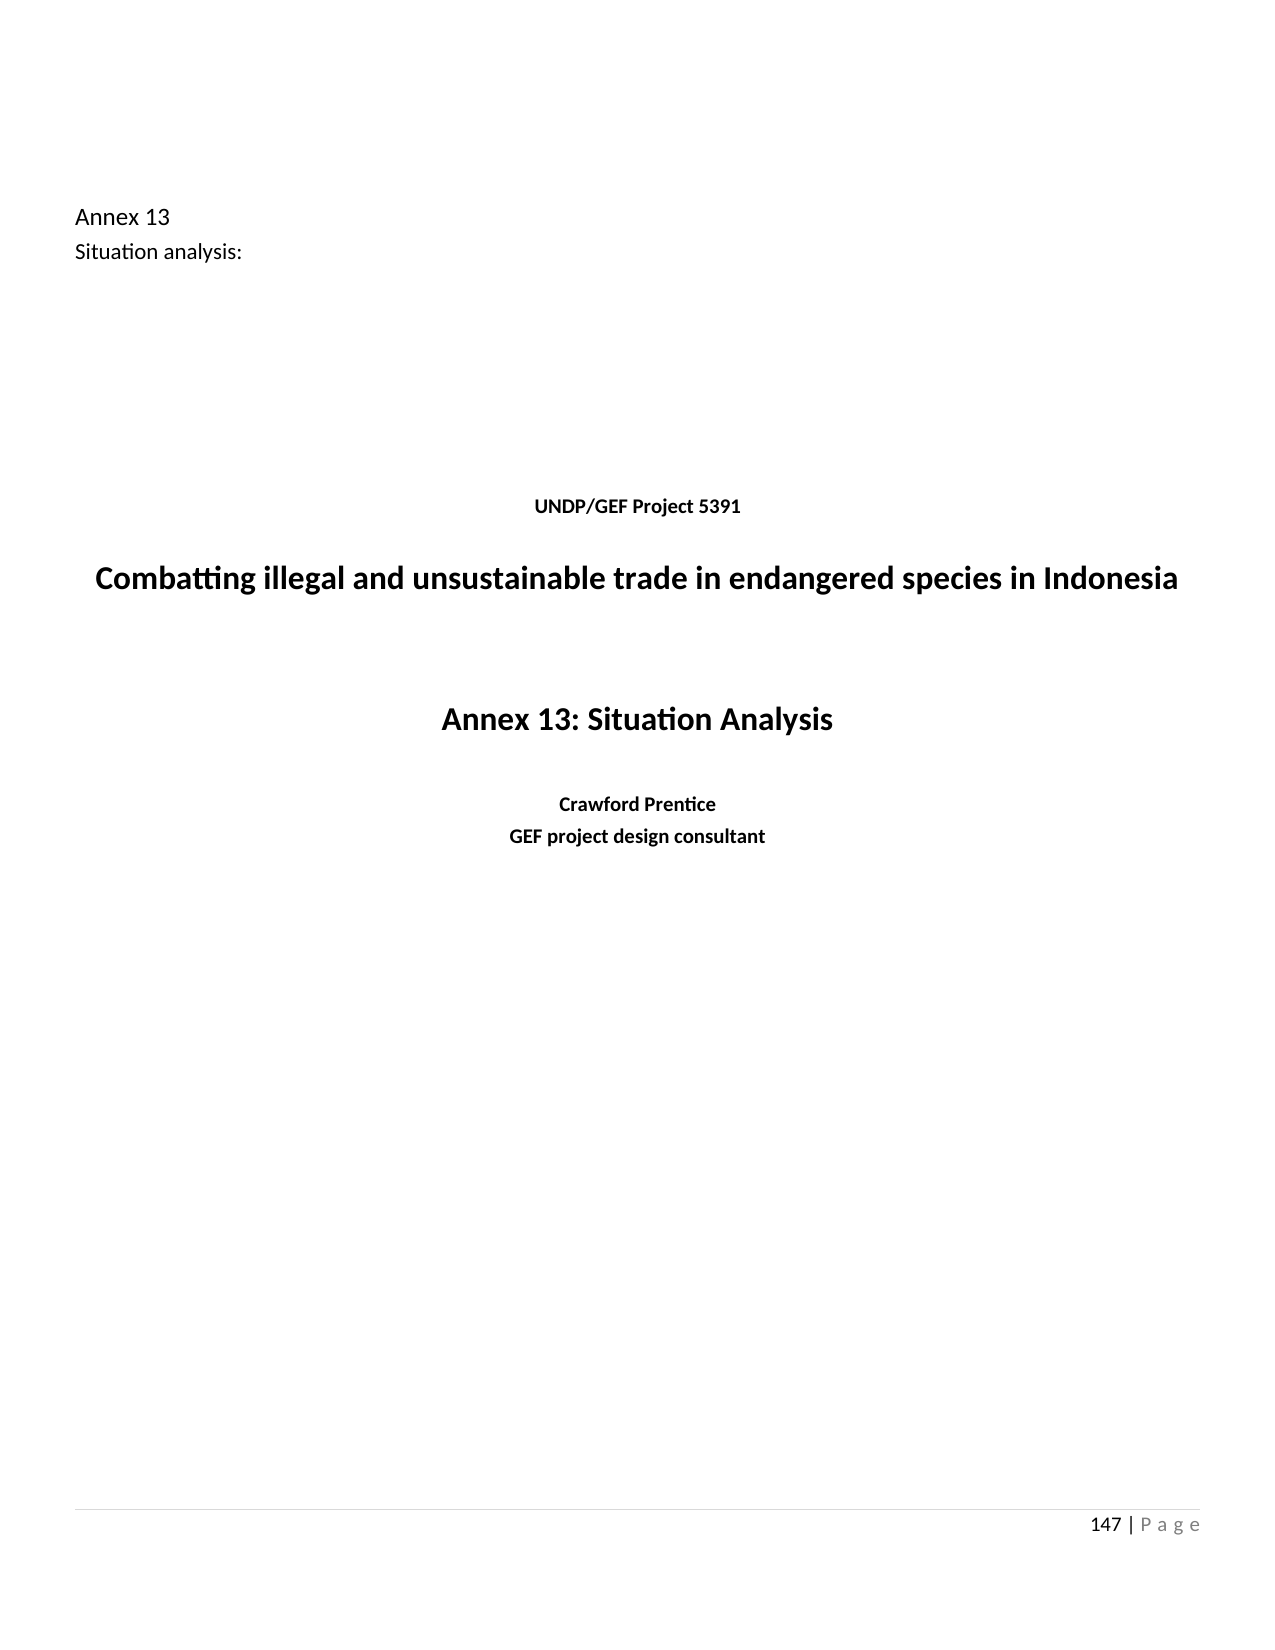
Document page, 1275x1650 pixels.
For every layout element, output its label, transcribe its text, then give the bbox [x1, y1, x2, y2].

text Annex 13 [75, 201, 1200, 231]
text UNDP/GEF Project 5391 [75, 493, 1200, 519]
text Situation analysis: [75, 237, 1200, 265]
text Annex 13: Situation Analysis [75, 698, 1200, 738]
text GEF project design consultant [75, 823, 1200, 849]
text Combatting illegal and unsustainable trade in endangered species in Indonesia [75, 557, 1200, 597]
text Crawford Prentice [75, 792, 1200, 817]
